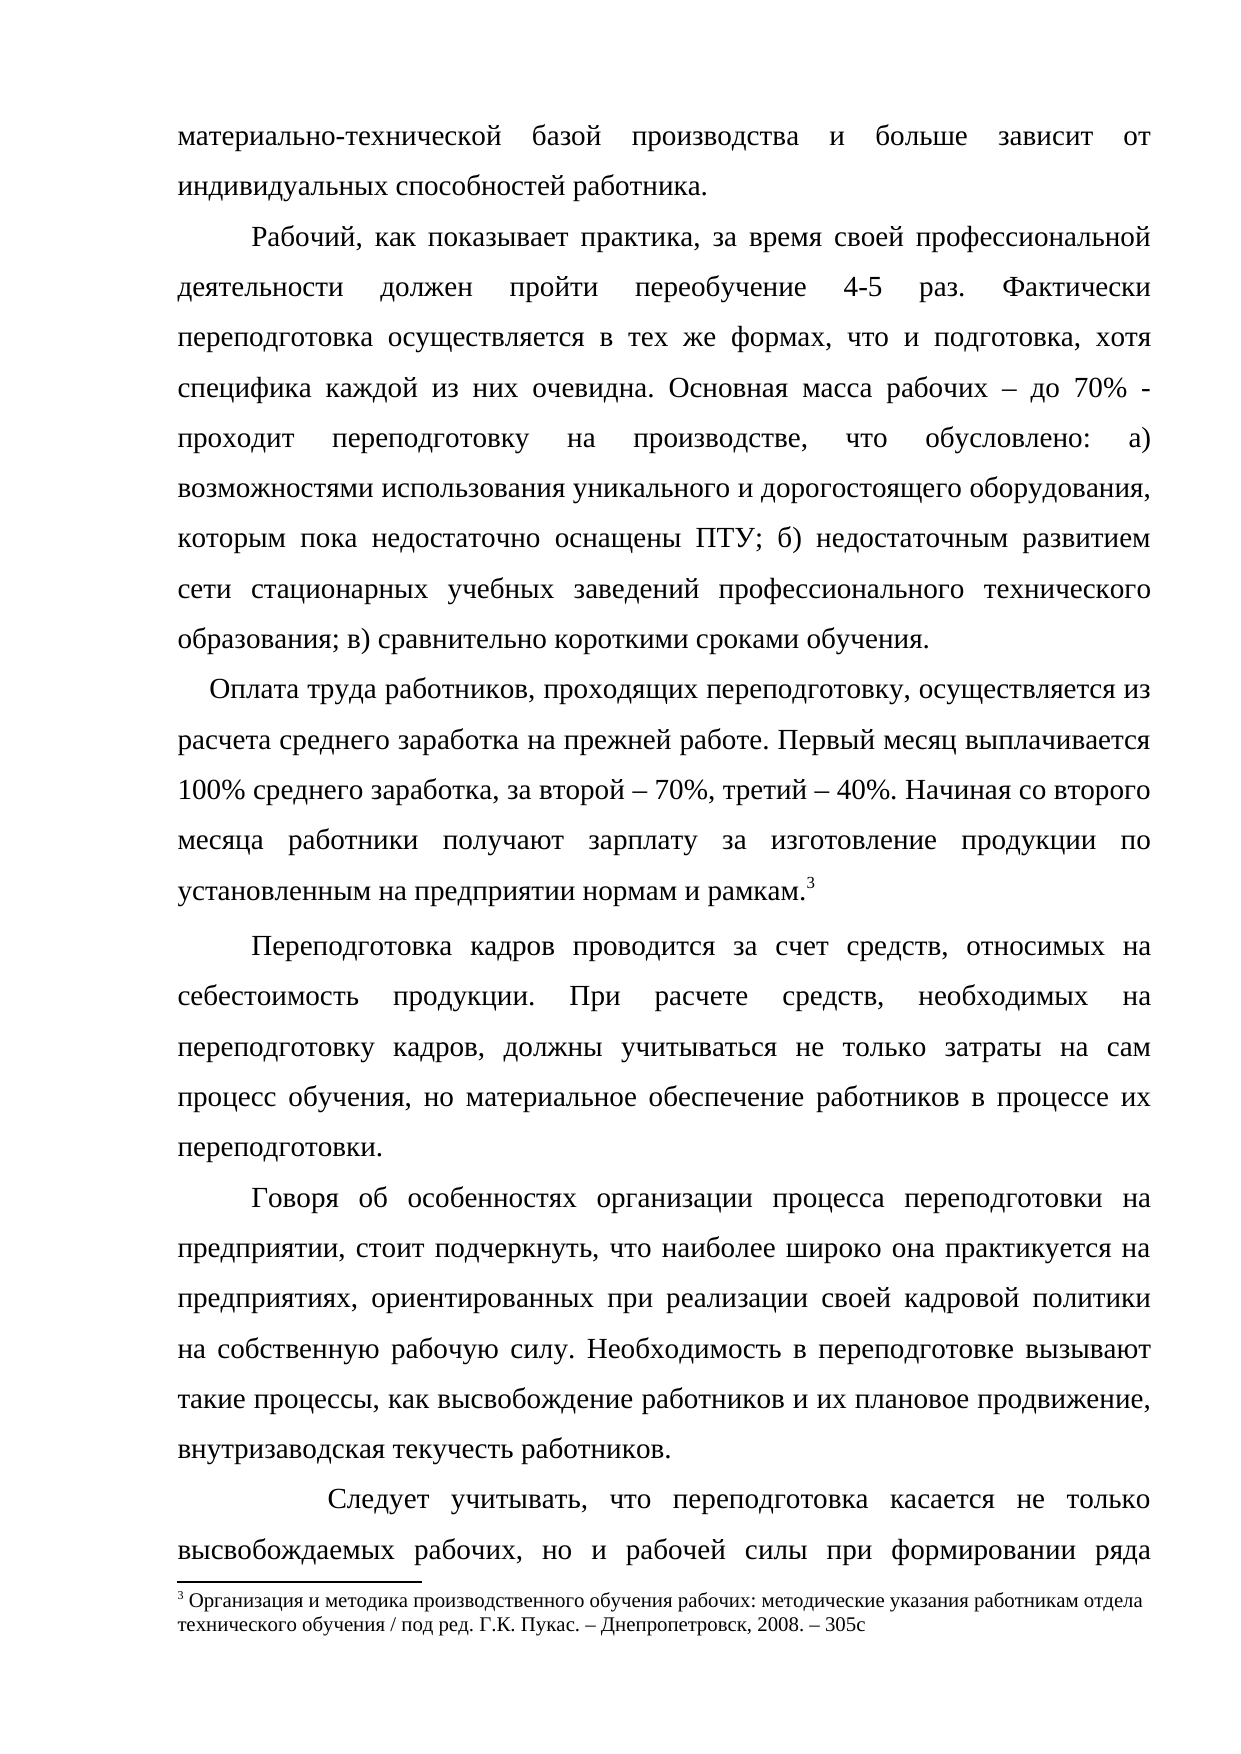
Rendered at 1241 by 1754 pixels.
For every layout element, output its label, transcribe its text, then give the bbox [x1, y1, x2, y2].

text Говоря об особенностях организации процесса переподготовки на предприятии, стоит подчеркнуть, что наиболее широко она практикуется на предприятиях, ориентированных при реализации своей кадровой политики на собственную рабочую силу. Необходимость в переподготовке вызывают такие процессы, как высвобождение работников и их плановое продвижение, внутризаводская текучесть работников. [177, 1180, 1152, 1465]
text Переподготовка кадров проводится за счет средств, относимых на себестоимость продукции. При расчете средств, необходимых на переподготовку кадров, должны учитываться не только затраты на сам процесс обучения, но материальное обеспечение работников в процессе их переподготовки. [177, 928, 1152, 1163]
text Оплата труда работников, проходящих переподготовку, осуществляется из расчета среднего заработка на прежней работе. Первый месяц выплачивается 100% среднего заработка, за второй – 70%, третий – 40%. Начиная со второго месяца работники получают зарплату за изготовление продукции по установленным на предприятии нормам и рамкам. [177, 672, 1152, 906]
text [177, 118, 1152, 202]
text Рабочий, как показывает практика, за время своей профессиональной деятельности должен пройти переобучение 4-5 раз. Фактически переподготовка осуществляется в тех же формах, что и подготовка, хотя специфика каждой из них очевидна. Основная масса рабочих – до 70% - проходит переподготовку на производстве, что обусловлено: а) возможностями использования уникального и дорогостоящего оборудования, которым пока недостаточно оснащены ПТУ; б) недостаточным развитием сети стационарных учебных заведений профессионального технического образования; в) сравнительно короткими сроками обучения. [177, 219, 1152, 655]
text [177, 1482, 1152, 1566]
